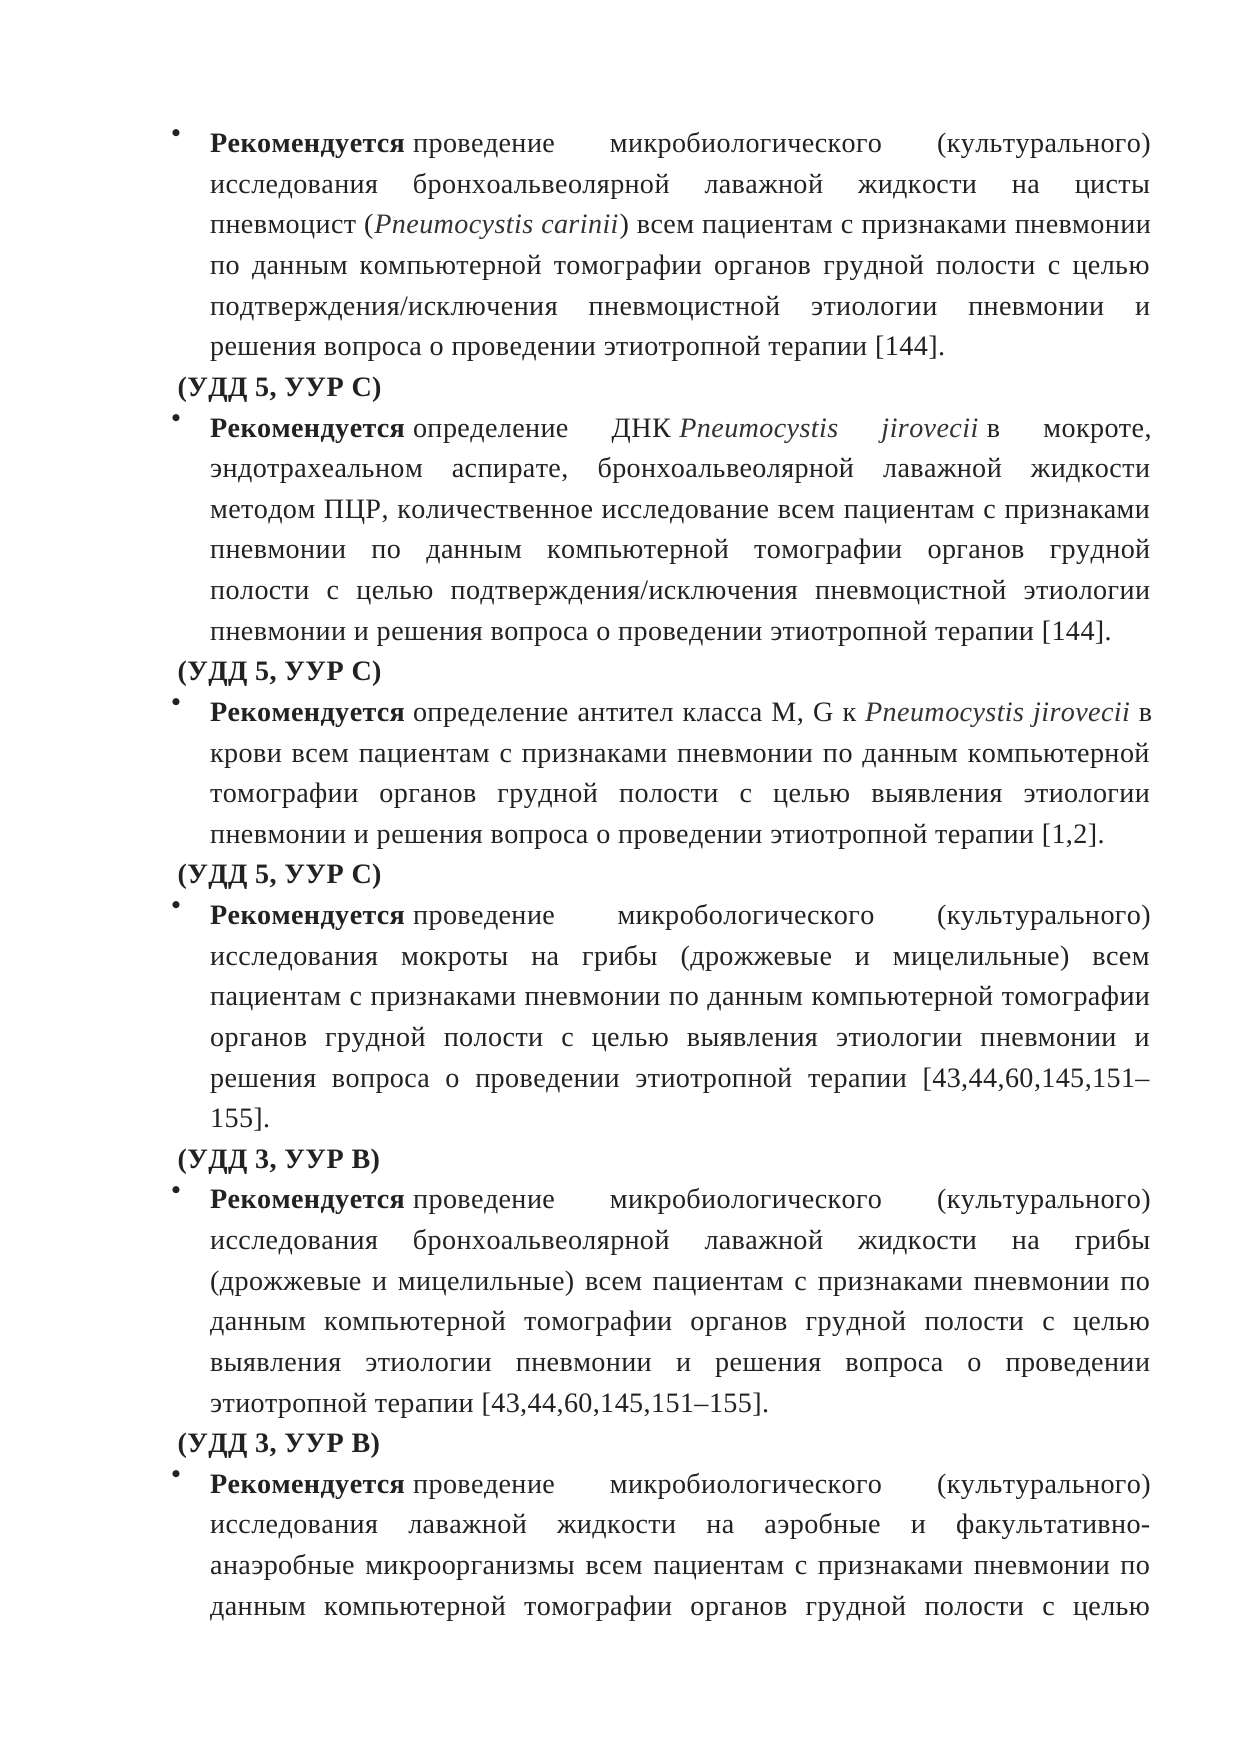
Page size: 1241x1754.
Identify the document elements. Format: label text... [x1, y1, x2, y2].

list Рекомендуется проведение микробологического (культурального) исследования мокроты на грибы (дрожжевые и мицелильные) всем пациентам с признаками пневмонии по данным компьютерной томографии органов грудной полости с целью выявления этиологии пневмонии и решения вопроса о проведении этиотропной терапии [43,44,60,145,151–155]. [172, 890, 1152, 1134]
list Рекомендуется определение ДНК Pneumocystis jirovecii в мокроте, эндотрахеальном аспирате, бронхоальвеолярной лаважной жидкости методом ПЦР, количественное исследование всем пациентам с признаками пневмонии по данным компьютерной томографии органов грудной полости с целью подтверждения/исключения пневмоцистной этиологии пневмонии и решения вопроса о проведении этиотропной терапии [144]. [172, 402, 1152, 646]
list Рекомендуется определение антител класса M, G к Pneumocystis jirovecii в крови всем пациентам с признаками пневмонии по данным компьютерной томографии органов грудной полости с целью выявления этиологии пневмонии и решения вопроса о проведении этиотропной терапии [1,2]. [172, 687, 1152, 849]
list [172, 1459, 1152, 1621]
text (УДД 3, УУР В) [177, 1134, 1152, 1174]
text (УДД 5, УУР С) [177, 362, 1152, 402]
text (УДД 5, УУР С) [177, 646, 1152, 687]
list Рекомендуется проведение микробиологического (культурального) исследования бронхоальвеолярной лаважной жидкости на цисты пневмоцист (Pneumocystis carinii) всем пациентам с признаками пневмонии по данным компьютерной томографии органов грудной полости с целью подтверждения/исключения пневмоцистной этиологии пневмонии и решения вопроса о проведении этиотропной терапии [144]. [172, 118, 1152, 362]
list Рекомендуется проведение микробиологического (культурального) исследования бронхоальвеолярной лаважной жидкости на грибы (дрожжевые и мицелильные) всем пациентам с признаками пневмонии по данным компьютерной томографии органов грудной полости с целью выявления этиологии пневмонии и решения вопроса о проведении этиотропной терапии [43,44,60,145,151–155]. [172, 1174, 1152, 1418]
text (УДД 5, УУР С) [177, 849, 1152, 890]
text (УДД 3, УУР В) [177, 1418, 1152, 1459]
